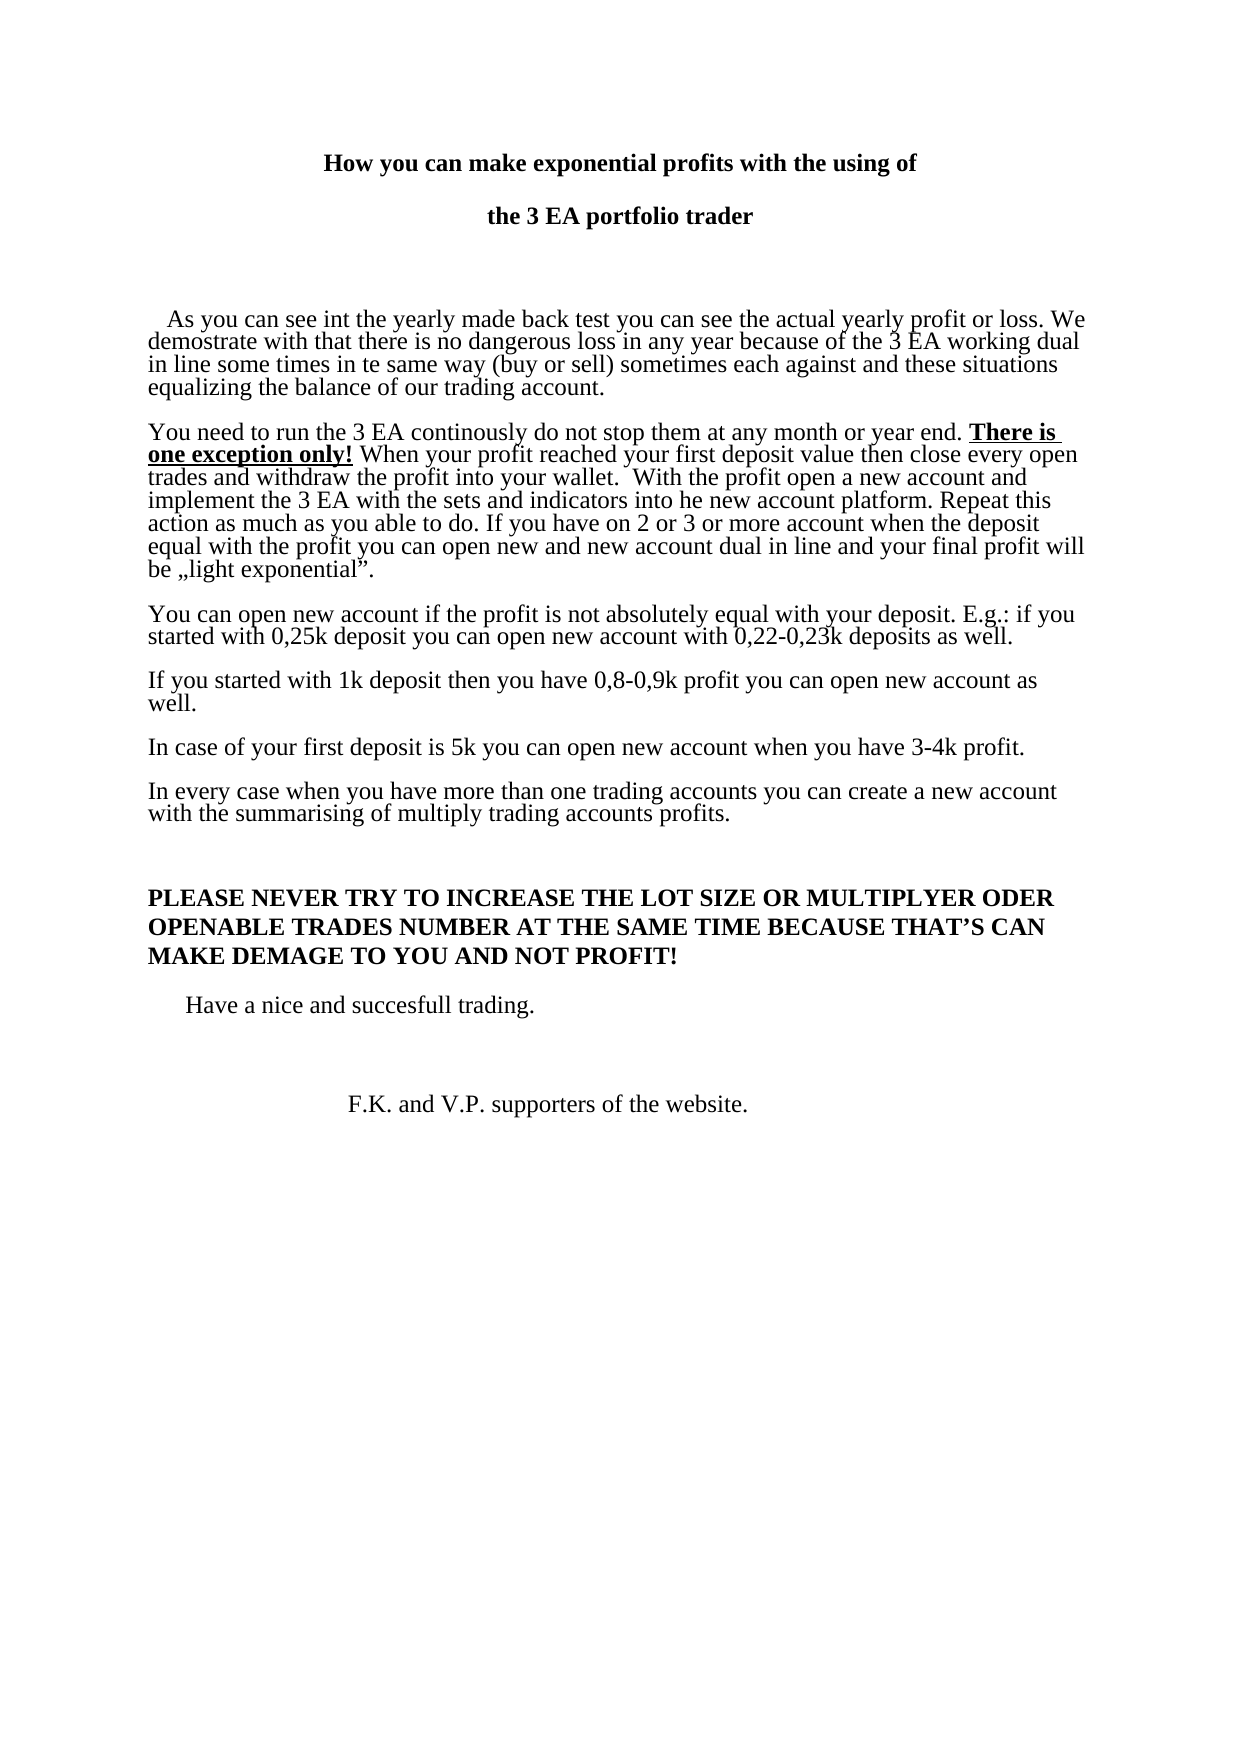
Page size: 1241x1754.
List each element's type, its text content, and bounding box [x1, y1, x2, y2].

text As you can see int the yearly made back test you can see the actual yearly profit or loss. We demostrate with that there is no dangerous loss in any year because of the 3 EA working dual in line some times in te same way (buy or sell) sometimes each against and these situations equalizing the balance of our trading account. [148, 309, 1093, 401]
text In case of your first deposit is 5k you can open new account when you have 3-4k profit. [148, 737, 1093, 760]
text How you can make exponential profits with the using of [148, 148, 1093, 176]
text PLEASE NEVER TRY TO INCREASE THE LOT SIZE OR MULTIPLYER ODER OPENABLE TRADES NUMBER AT THE SAME TIME BECAUSE THAT’S CAN MAKE DEMAGE TO YOU AND NOT PROFIT! [148, 883, 1093, 969]
text You can open new account if the profit is not absolutely equal with your deposit. E.g.: if you started with 0,25k deposit you can open new account with 0,22-0,23k deposits as well. [148, 604, 1093, 650]
text If you started with 1k deposit then you have 0,8-0,9k profit you can open new account as well. [148, 671, 1093, 717]
text In every case when you have more than one trading accounts you can create a new account with the summarising of multiply trading accounts profits. [148, 781, 1093, 827]
text Have a nice and succesfull trading. [148, 990, 1093, 1019]
text F.K. and V.P. supporters of the website. [148, 1089, 1093, 1118]
text You need to run the 3 EA continously do not stop them at any month or year end. There is one exception only! When your profit reached your first deposit value then close every open trades and withdraw the profit into your wallet. With the profit open a new account and implement the 3 EA with the sets and indicators into he new account platform. Repeat this action as much as you able to do. If you have on 2 or 3 or more account when the deposit equal with the profit you can open new and new account dual in line and your final profit will be „light exponential”. [148, 422, 1093, 583]
text the 3 EA portfolio trader [148, 201, 1093, 230]
